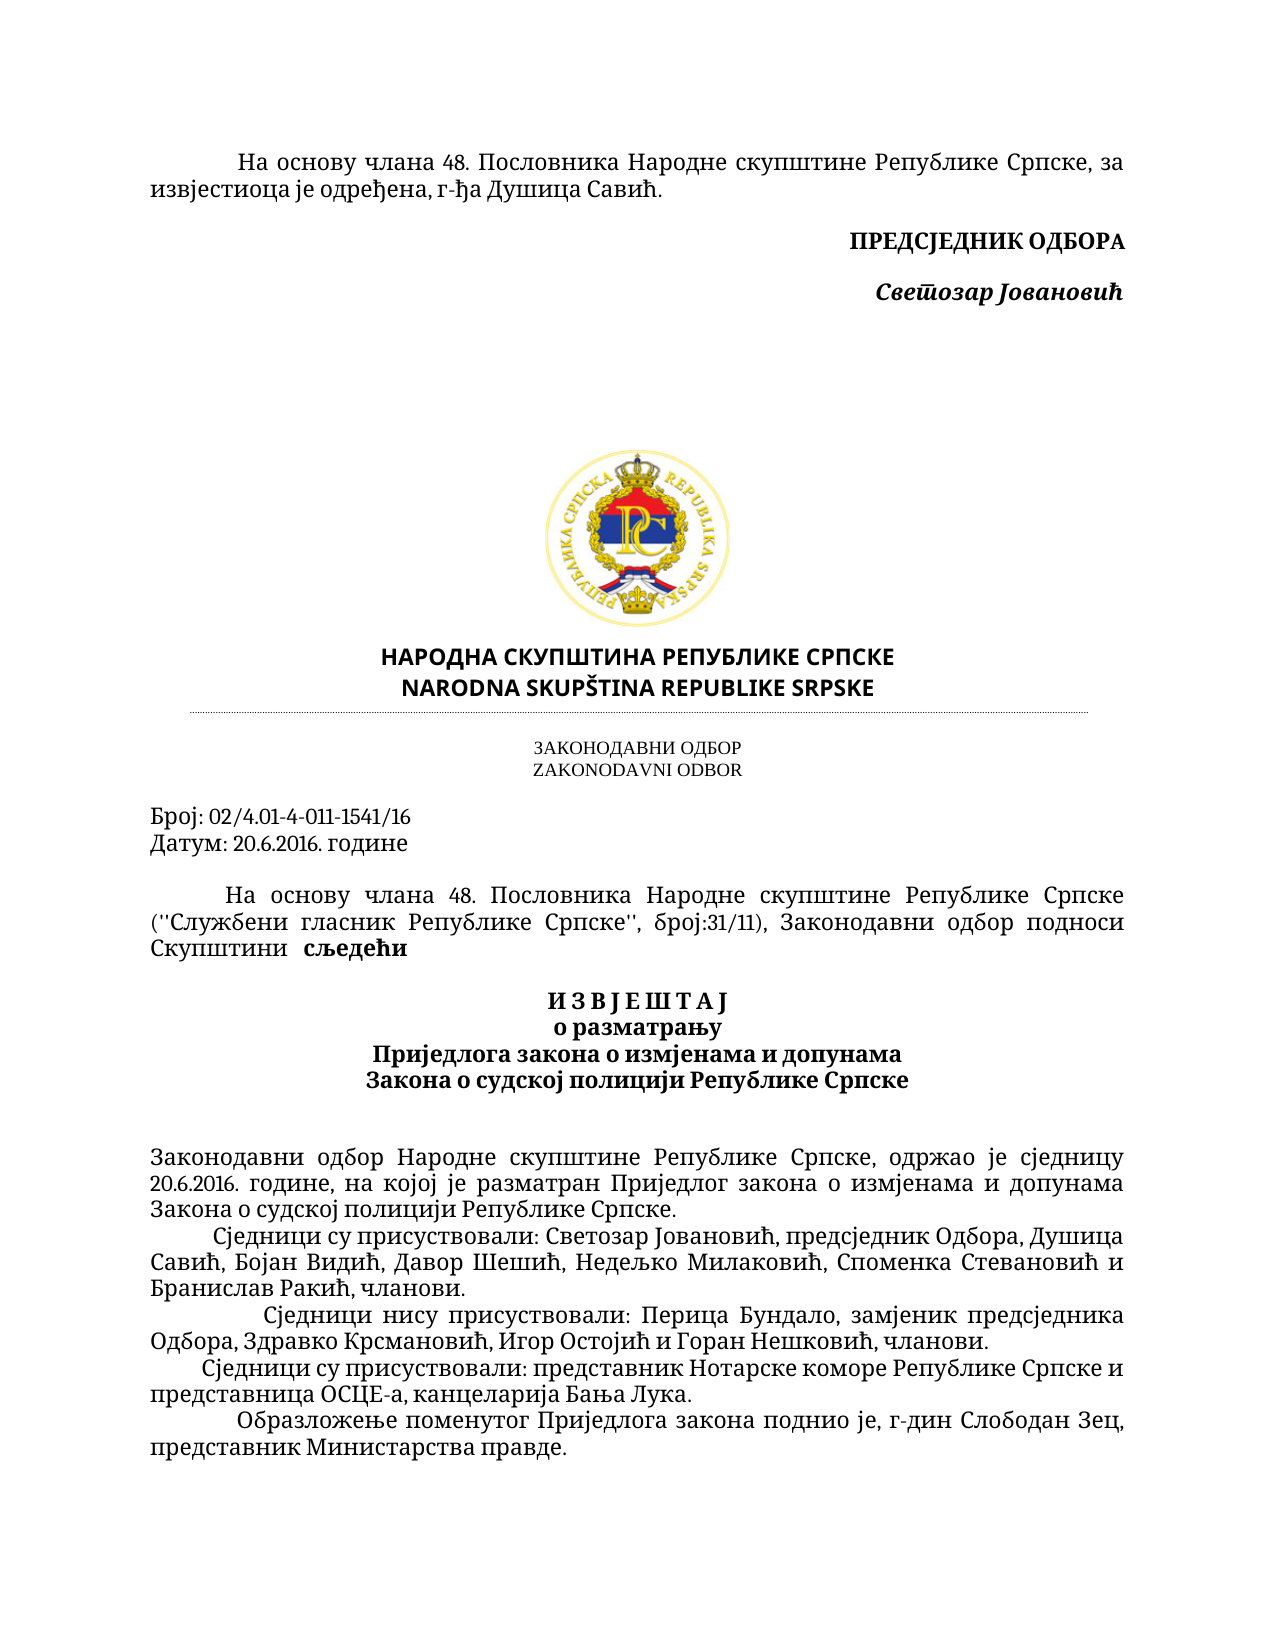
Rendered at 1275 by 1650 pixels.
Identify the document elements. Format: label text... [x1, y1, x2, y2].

text NARODNA SKUPŠTINA REPUBLIKE SRPSKE [150, 672, 1125, 703]
text На основу члана 48. Пословника Народне скупштине Републике Српске, за извјестиоца је одређена, г-ђа Душица Савић. [150, 150, 1125, 203]
text Приједлога закона о измјенама и допунама [150, 1041, 1125, 1068]
text Сједници су присуствовали: Светозар Јовановић, предсједник Одбора, Душица Савић, Бојан Видић, Давор Шешић, Недељко Милаковић, Споменка Стевановић и Бранислав Ракић, чланови. [150, 1223, 1125, 1303]
text Закона о судској полицији Републике Српске [150, 1068, 1125, 1094]
text ЗАКОНОДАВНИ ОДБОР [150, 737, 1125, 758]
text Сједници су присуствовали: представник Нотарске коморе Републике Српске и представница ОСЦЕ-а, канцеларија Бања Лука. [150, 1355, 1125, 1408]
text На основу члана 48. Пословника Народне скупштине Републике Српске (''Службени гласник Републике Српске'', број:31/11), Законодавни одбор подноси Скупштини сљедећи [150, 883, 1125, 962]
text НАРОДНА СКУПШТИНА РЕПУБЛИКЕ СРПСКЕ [150, 641, 1125, 672]
text ПРЕДСЈЕДНИК ОДБОРA [150, 229, 1125, 255]
text И З В Ј Е Ш Т А Ј [150, 989, 1125, 1015]
text Законодавни одбор Народне скупштине Републике Српске, одржао је сједницу 20.6.2016. године, на којој је разматран Приједлог закона о измјенама и допунама Закона о судској полицији Републике Српске. [150, 1094, 1125, 1223]
text о разматрању [150, 1015, 1125, 1041]
text Датум: 20.6.2016. године [150, 831, 1125, 857]
text ZAKONODAVNI ODBOR [150, 758, 1125, 780]
text Број: 02/4.01-4-011-1541/16 [150, 804, 1125, 831]
text Сједници нису присуствовали: Перица Бундало, замјеник предсједника Одбора, Здравко Крсмановић, Игор Остојић и Горан Нешковић, чланови. [150, 1303, 1125, 1355]
text Светозар Јовановић [150, 279, 1125, 306]
text Образложење поменутог Приједлога закона поднио је, г-дин Слободан Зец, представник Министарства правде. [150, 1408, 1125, 1461]
